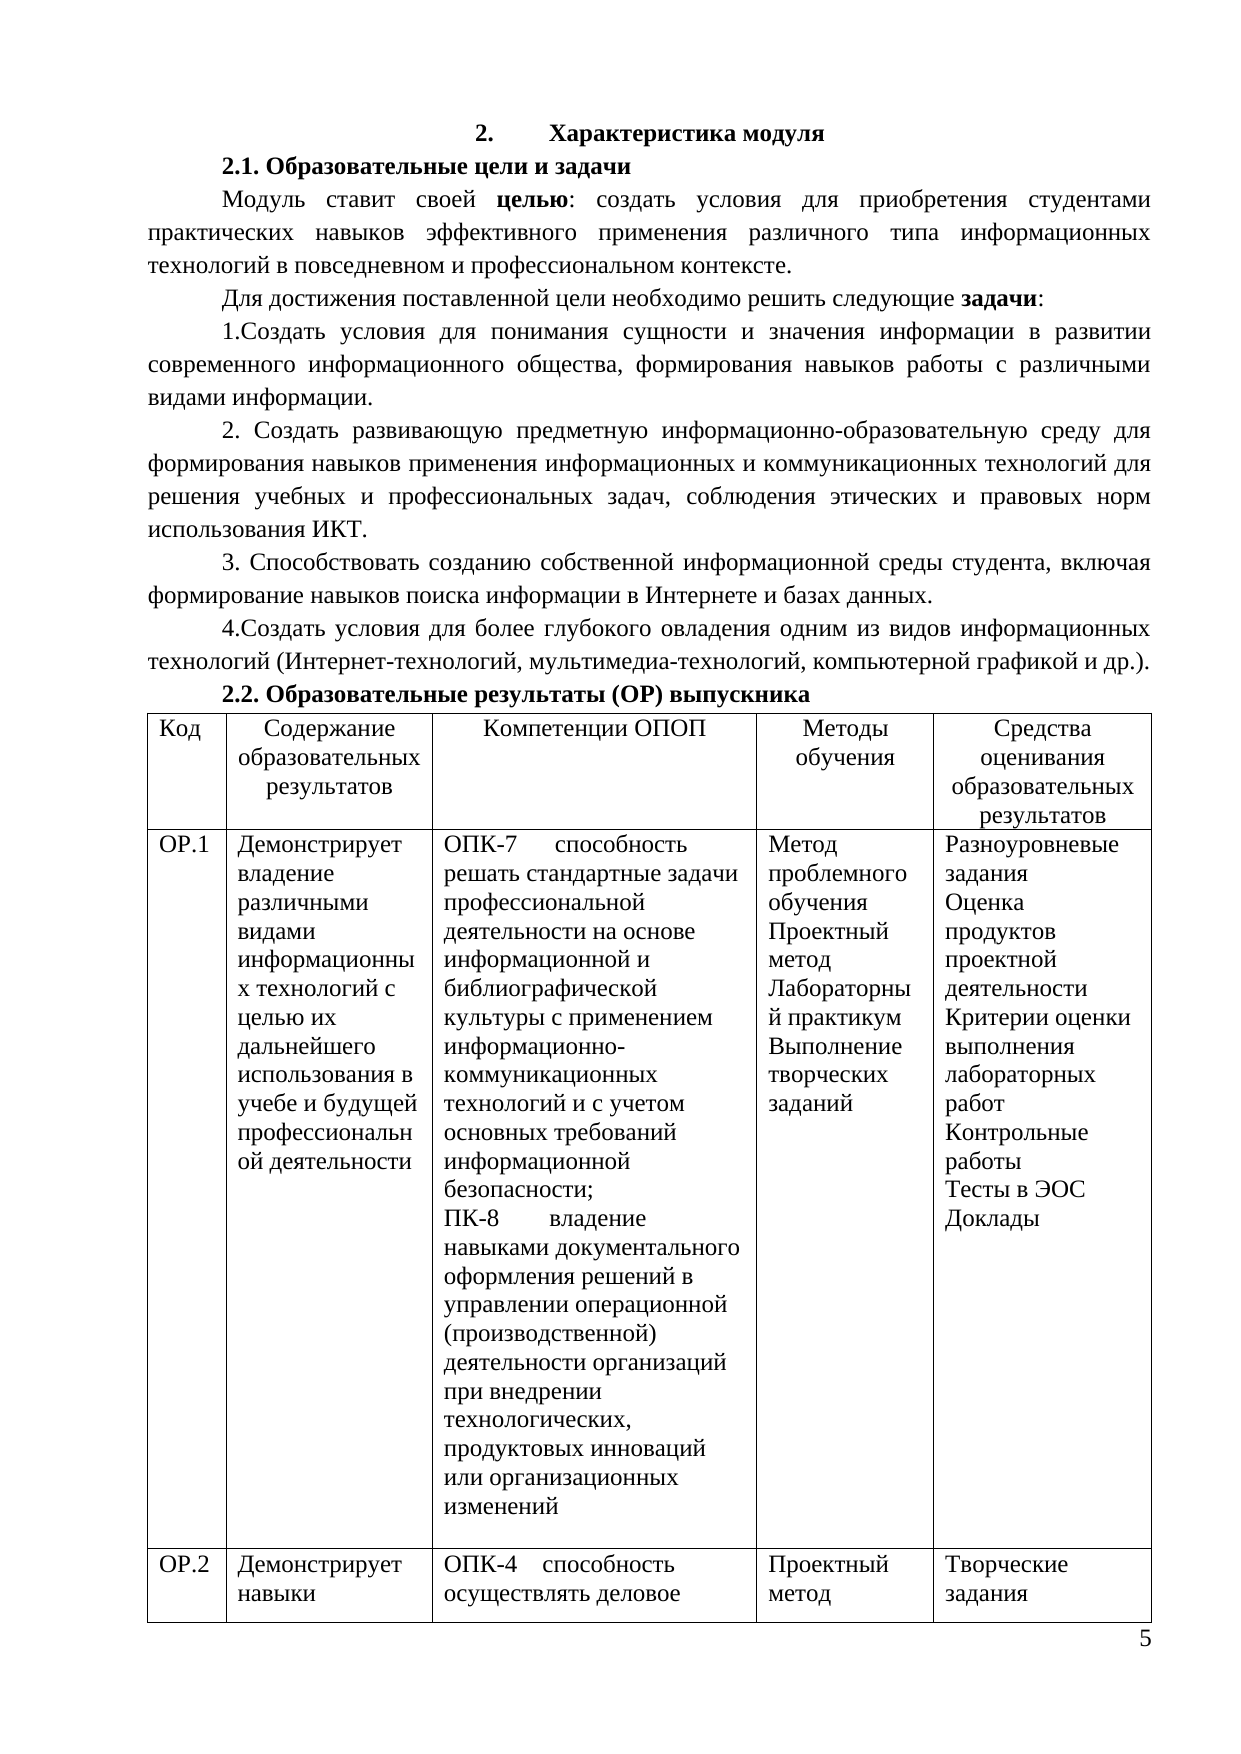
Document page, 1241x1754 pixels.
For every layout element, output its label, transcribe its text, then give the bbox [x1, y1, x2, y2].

table_cell ОПК-7 способность решать стандартные задачи профессиональной деятельности на основе информационной и библиографической культуры с применением информационно-коммуникационных технологий и с учетом основных требований информационной безопасности; ПК-8 владение навыками документального оформления решений в управлении операционной (производственной) деятельности организаций при внедрении технологических, продуктовых инноваций или организационных изменений [433, 830, 756, 1548]
table_cell Демонстрирует владение различными видами информационных технологий с целью их дальнейшего использования в учебе и будущей профессиональной деятельности [227, 830, 432, 1548]
table_cell Метод проблемного обучения Проектный метод Лабораторный практикум Выполнение творческих заданий [757, 830, 933, 1548]
text 2. Характеристика модуля [148, 118, 1152, 147]
text 2. Создать развивающую предметную информационно-образовательную среду для формирования навыков применения информационных и коммуникационных технологий для решения учебных и профессиональных задач, соблюдения этических и правовых норм использования ИКТ. [148, 415, 1152, 543]
text Для достижения поставленной цели необходимо решить следующие задачи: [148, 283, 1152, 312]
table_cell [757, 1549, 933, 1622]
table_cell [433, 1549, 756, 1622]
text 3. Способствовать созданию собственной информационной среды студента, включая формирование навыков поиска информации в Интернете и базах данных. [148, 547, 1152, 609]
table_header Средства оценивания образовательных результатов [934, 714, 1151, 828]
table_header Компетенции ОПОП [433, 714, 756, 828]
text 2.2. Образовательные результаты (ОР) выпускника [148, 679, 1138, 708]
table_header Методы обучения [757, 714, 933, 828]
table_cell ОР.1 [148, 830, 226, 1548]
text 4.Создать условия для более глубокого овладения одним из видов информационных технологий (Интернет-технологий, мультимедиа-технологий, компьютерной графикой и др.). [148, 613, 1152, 675]
table_header Код [148, 714, 226, 828]
table_header Содержание образовательных результатов [227, 714, 432, 828]
text 1.Создать условия для понимания сущности и значения информации в развитии современного информационного общества, формирования навыков работы с различными видами информации. [148, 316, 1152, 411]
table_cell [934, 1549, 1151, 1622]
text Модуль ставит своей целью: создать условия для приобретения студентами практических навыков эффективного применения различного типа информационных технологий в повседневном и профессиональном контексте. [148, 184, 1152, 279]
table_cell ОР.2 [148, 1549, 226, 1622]
table_cell Разноуровневые задания Оценка продуктов проектной деятельности Критерии оценки выполнения лабораторных работ Контрольные работы Тесты в ЭОС Доклады [934, 830, 1151, 1548]
text 2.1. Образовательные цели и задачи [148, 151, 1152, 180]
